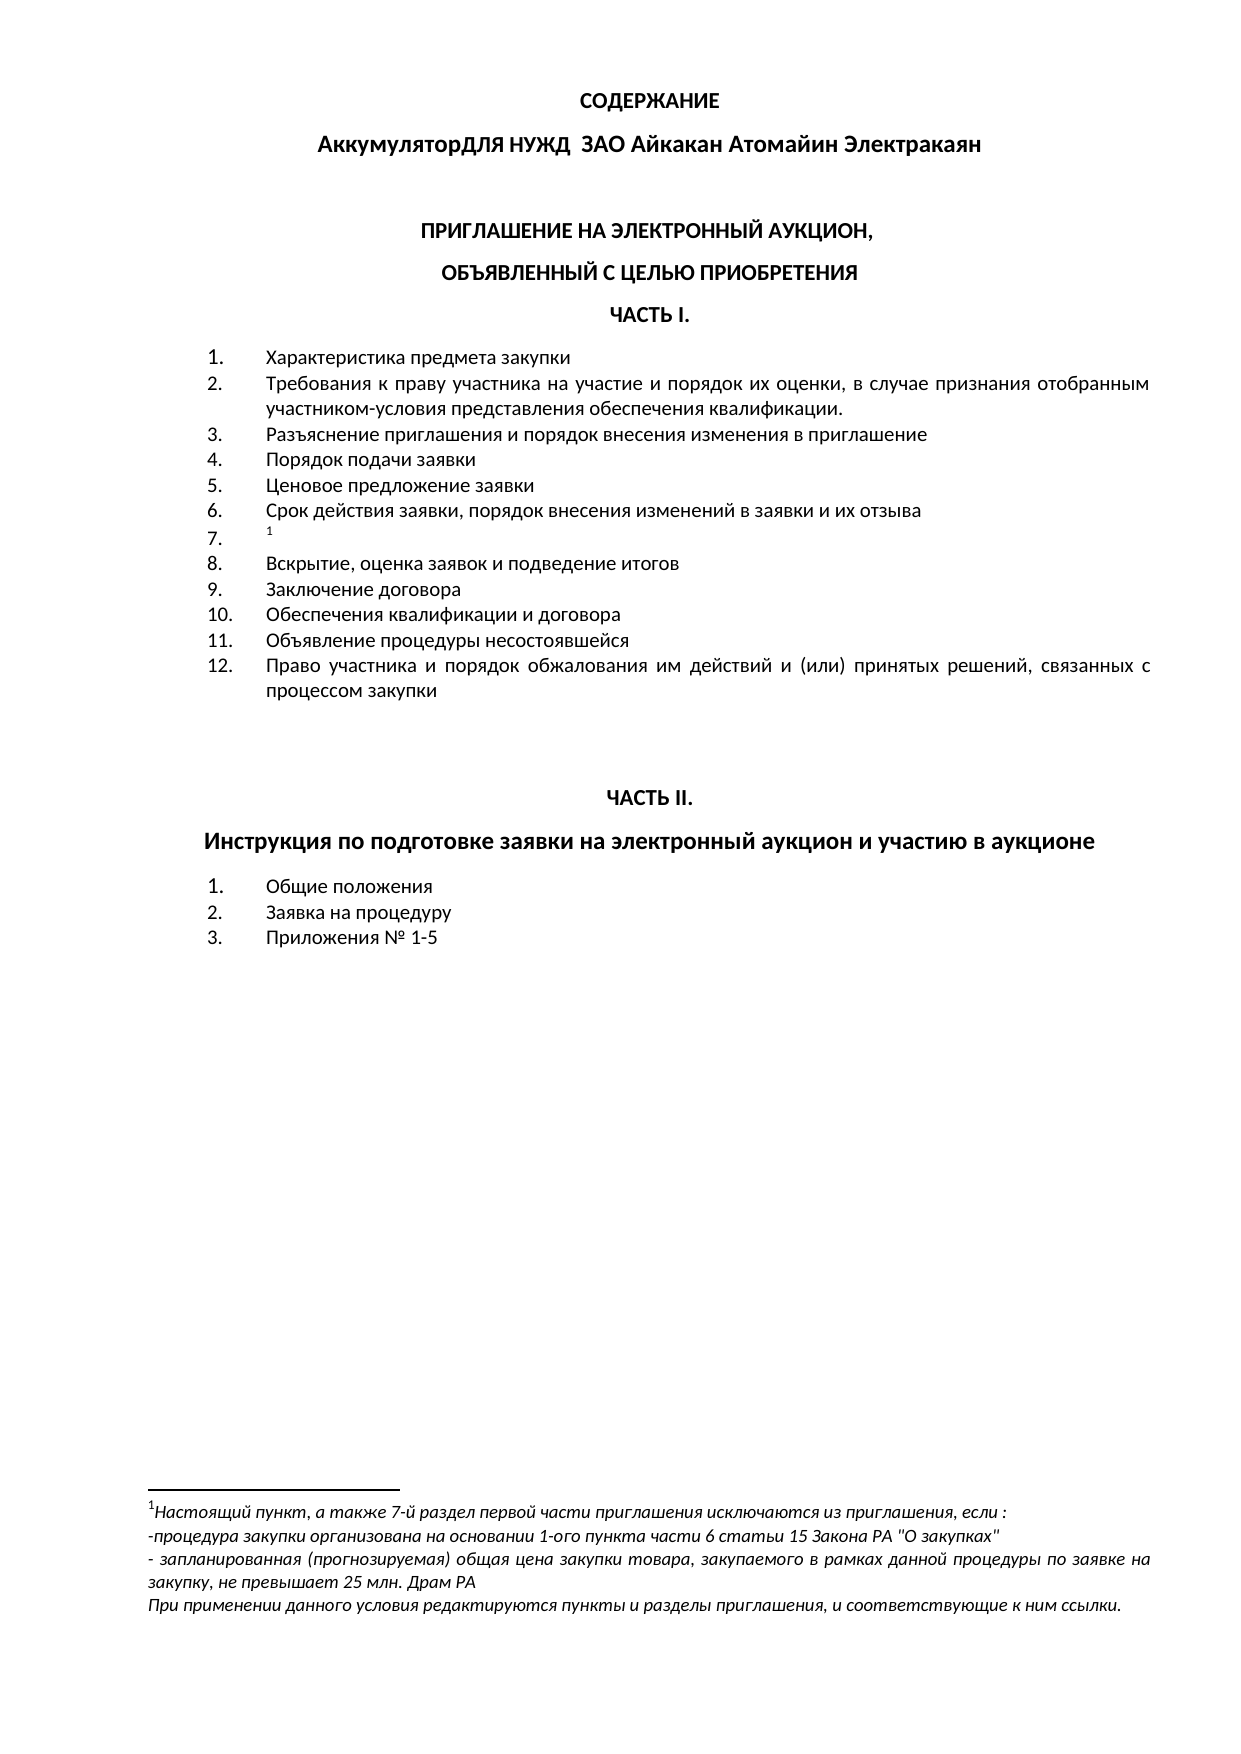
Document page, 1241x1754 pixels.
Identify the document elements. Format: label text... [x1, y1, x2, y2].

text 12. Право участника и порядок обжалования им действий и (или) принятых решений, связанных с процессом закупки [207, 652, 1152, 703]
text 5. Ценовое предложение заявки [207, 472, 1152, 497]
text 2. Заявка на процедуру [207, 899, 1152, 924]
text 2. Требования к праву участника на участие и порядок их оценки, в случае признания отобранным участником-условия представления обеспечения квалификации. [207, 370, 1152, 421]
text АккумуляторДЛЯ НУЖД ЗАО Айкакан Атомайин Электракаян [148, 128, 1152, 159]
text 7. [207, 523, 1152, 551]
text ЧАСТЬ II. [148, 783, 1152, 811]
text 8. Вскрытие, оценка заявок и подведение итогов [207, 551, 1152, 576]
text ПРИГЛАШЕНИЕ НА ЭЛЕКТРОННЫЙ АУКЦИОН, ОБЪЯВЛЕННЫЙ С ЦЕЛЬЮ ПРИОБРЕТЕНИЯ [148, 216, 1152, 286]
text ЧАСТЬ I. [148, 300, 1152, 328]
text 3. Приложения № 1-5 [207, 924, 1152, 950]
text 9. Заключение договора [207, 576, 1152, 601]
text 6. Срок действия заявки, порядок внесения изменений в заявки и их отзыва [207, 497, 1152, 523]
text 3. Разъяснение приглашения и порядок внесения изменения в приглашение [207, 421, 1152, 446]
text СОДЕРЖАНИЕ [148, 86, 1152, 114]
text 4. Порядок подачи заявки [207, 446, 1152, 472]
text 10. Обеспечения квалификации и договора [207, 601, 1152, 627]
text 1. Общие положения [207, 871, 1152, 899]
text 11. Объявление процедуры несостоявшейся [207, 627, 1152, 652]
text Инструкция по подготовке заявки на электронный аукцион и участию в аукционе [148, 825, 1152, 856]
text 1. Характеристика предмета закупки [207, 342, 1152, 370]
